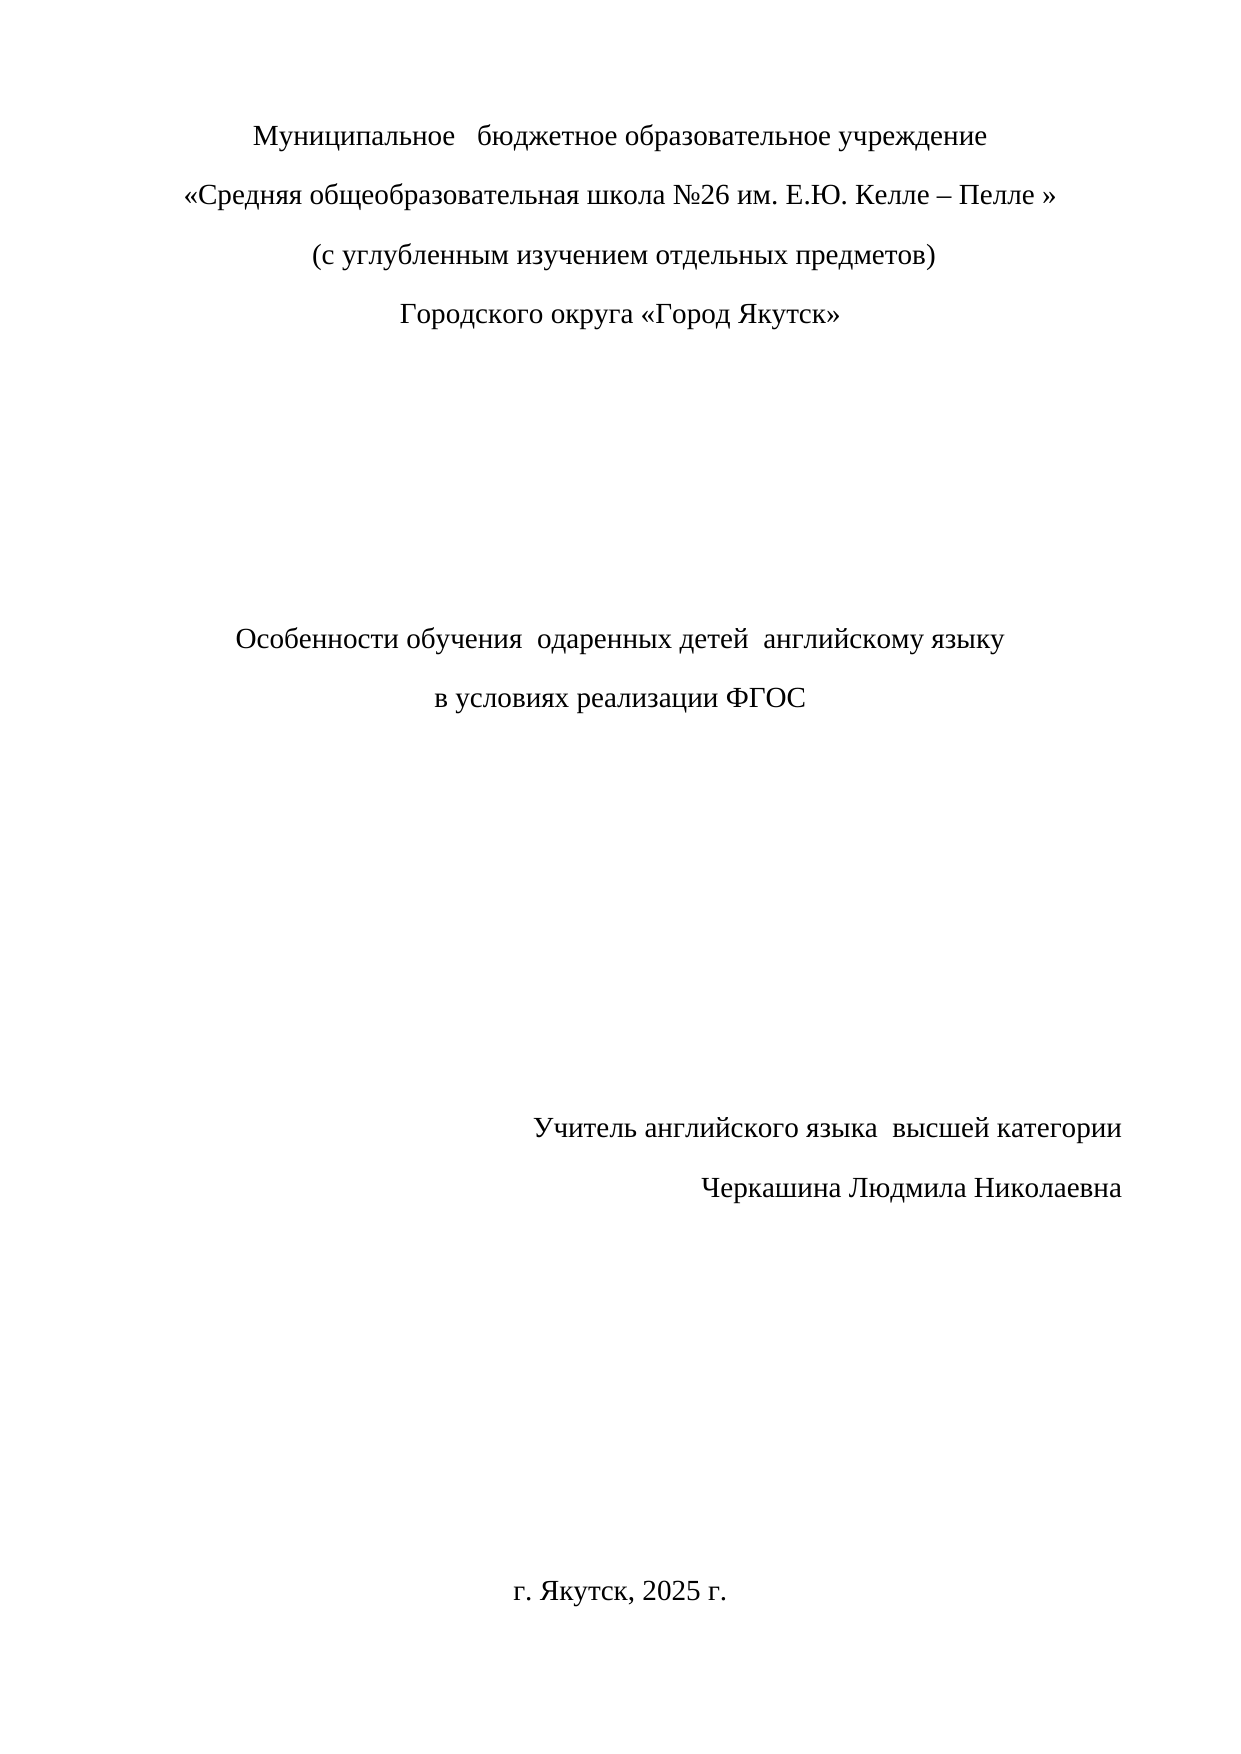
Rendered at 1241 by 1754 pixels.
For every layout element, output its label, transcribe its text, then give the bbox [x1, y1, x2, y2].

text (с углубленным изучением отдельных предметов) [118, 237, 1122, 270]
text г. Якутск, 2025 г. [118, 1573, 1122, 1606]
text Учитель английского языка высшей категории [118, 1111, 1122, 1144]
text Муниципальное бюджетное образовательное учреждение [118, 118, 1122, 152]
text «Средняя общеобразовательная школа №26 им. Е.Ю. Келле – Пелле » [118, 177, 1122, 211]
text в условиях реализации ФГОС [118, 680, 1122, 714]
text Особенности обучения одаренных детей английскому языку [118, 621, 1122, 654]
text Черкашина Людмила Николаевна [118, 1170, 1122, 1203]
text Городского округа «Город Якутск» [118, 296, 1122, 330]
